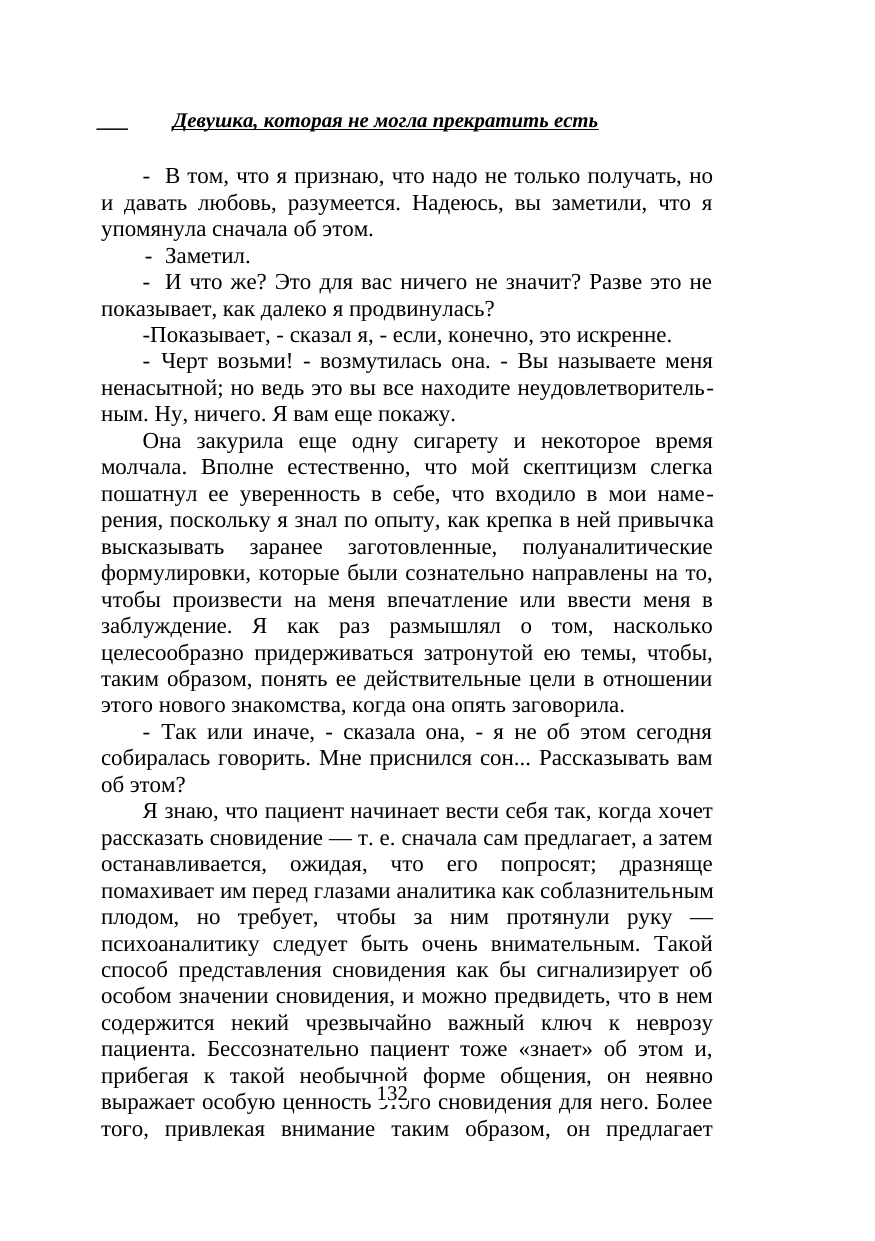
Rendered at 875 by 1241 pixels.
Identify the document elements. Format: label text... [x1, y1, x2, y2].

list Черт возьми! - возмутилась она. - Вы называете меня ненасытной; но ведь это вы все находите неудовлетворительным. Ну, ничего. Я вам еще покажу. [101, 348, 714, 427]
list Заметил. [144, 242, 718, 268]
text -Показывает, - сказал я, - если, конечно, это искренне. [101, 321, 718, 348]
list Так или иначе, - сказала она, - я не об этом сегодня собиралась говорить. Мне приснился сон... Рассказывать вам об этом? [101, 718, 714, 797]
list В том, что я признаю, что надо не только получать, но и давать любовь, разумеется. Надеюсь, вы заметили, что я упомянула сначала об этом. [101, 162, 714, 242]
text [101, 797, 714, 1141]
text Она закурила еще одну сигарету и некоторое время молчала. Вполне естественно, что мой скептицизм слегка пошатнул ее уверенность в себе, что входило в мои намерения, поскольку я знал по опыту, как крепка в ней привычка высказывать заранее заготовленные, полуаналитические формулировки, которые были сознательно направлены на то, чтобы произвести на меня впечатление или ввести меня в заблуждение. Я как раз размышлял о том, насколько целесообразно придерживаться затронутой ею темы, чтобы, таким образом, понять ее действительные цели в отношении этого нового знакомства, когда она опять заговорила. [101, 427, 714, 718]
list И что же? Это для вас ничего не значит? Разве это не показывает, как далеко я продвинулась? [101, 268, 714, 321]
